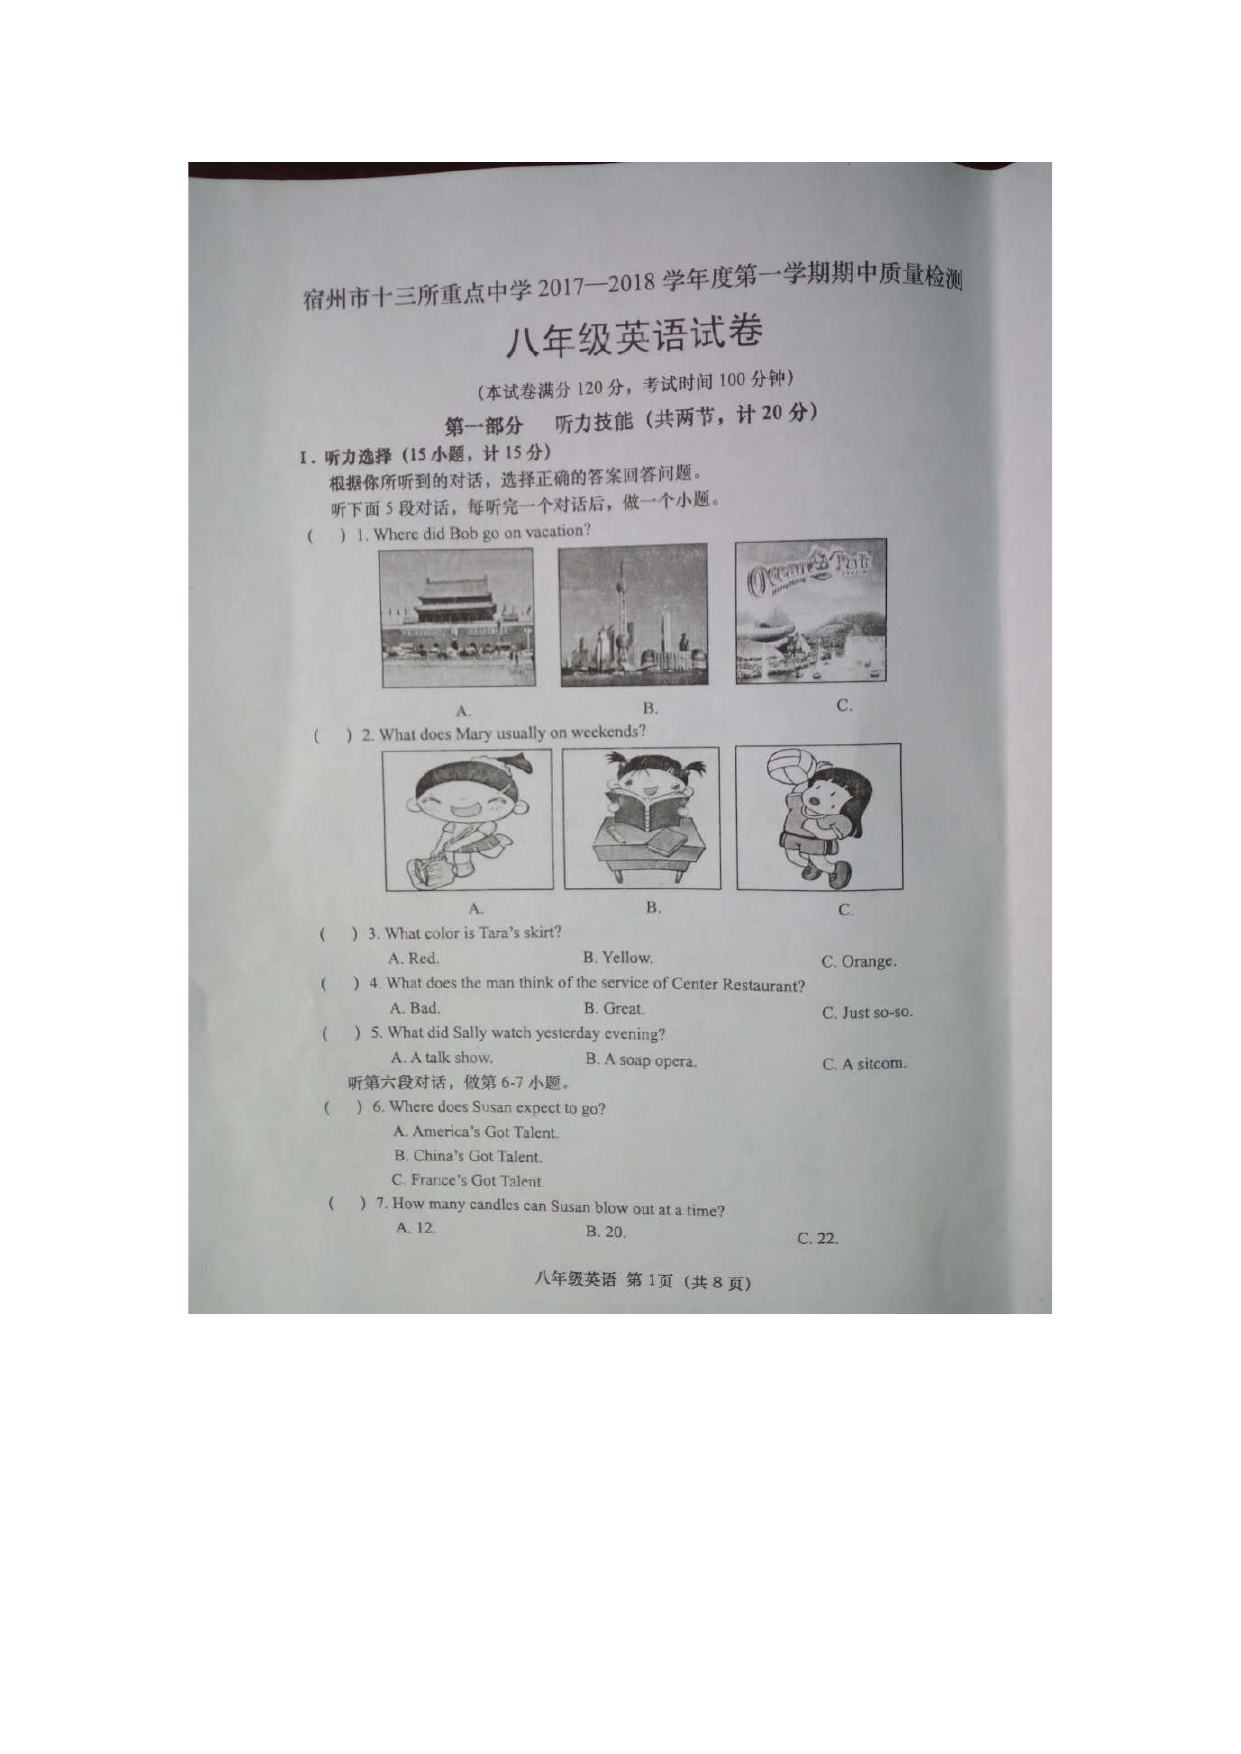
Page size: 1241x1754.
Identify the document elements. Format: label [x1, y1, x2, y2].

picture [188, 162, 1053, 1314]
